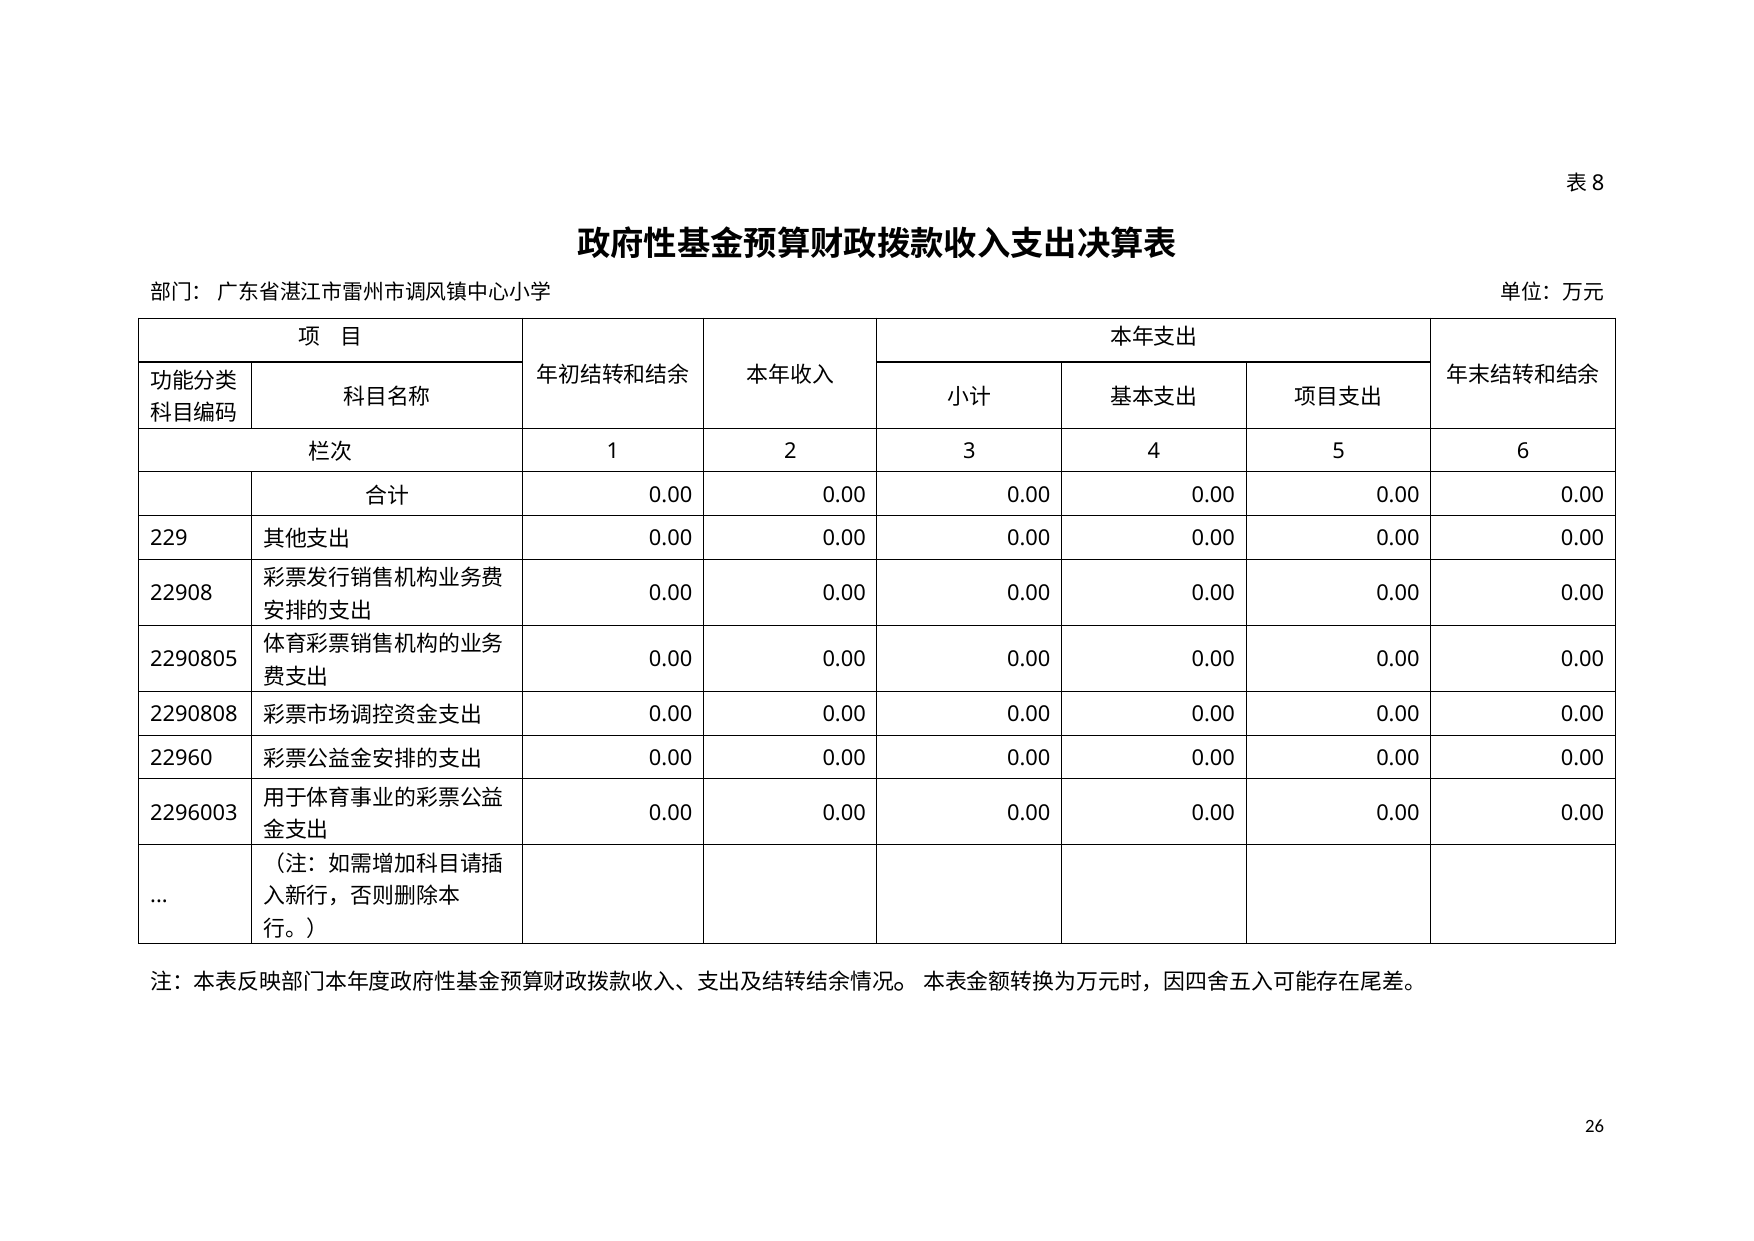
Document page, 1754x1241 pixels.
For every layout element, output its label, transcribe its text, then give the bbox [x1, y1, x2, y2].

table_cell [523, 845, 703, 943]
table_cell 0.00 [1062, 692, 1246, 734]
table_cell 3 [877, 429, 1061, 471]
table_cell 0.00 [1431, 692, 1615, 734]
table_cell 体育彩票销售机构的业务费支出 [252, 626, 522, 691]
table_cell 0.00 [523, 736, 703, 778]
table_cell 功能分类 科目编码 [139, 363, 251, 427]
table_cell 0.00 [1431, 560, 1615, 625]
table_cell 0.00 [1247, 516, 1430, 559]
table_cell 项目支出 [1247, 363, 1430, 427]
table_cell 彩票公益金安排的支出 [252, 736, 522, 778]
table_cell 0.00 [523, 779, 703, 844]
table_cell 0.00 [877, 692, 1061, 734]
table_cell [704, 845, 876, 943]
table_cell 0.00 [1247, 692, 1430, 734]
table_cell 用于体育事业的彩票公益金支出 [252, 779, 522, 844]
table_cell 2290805 [139, 626, 251, 691]
table_cell 0.00 [1431, 736, 1615, 778]
table_cell 0.00 [877, 736, 1061, 778]
table_cell 0.00 [704, 560, 876, 625]
table_cell 0.00 [877, 626, 1061, 691]
table_cell 0.00 [1062, 626, 1246, 691]
table_cell 栏次 [139, 429, 522, 471]
table_cell 22960 [139, 736, 251, 778]
table_cell 0.00 [1431, 472, 1615, 515]
table_cell 0.00 [1247, 472, 1430, 515]
table_cell 0.00 [704, 626, 876, 691]
table_cell 其他支出 [252, 516, 522, 559]
table_cell 2290808 [139, 692, 251, 734]
table_cell [1247, 845, 1430, 943]
table_cell 0.00 [877, 516, 1061, 559]
table_cell 年末结转和结余 [1431, 319, 1615, 427]
table_cell 0.00 [1062, 560, 1246, 625]
table_cell （注：如需增加科目请插入新行，否则删除本行。） [252, 845, 522, 943]
table_cell [1062, 845, 1246, 943]
table_cell ... [139, 845, 251, 943]
table_cell 0.00 [523, 626, 703, 691]
table_cell 2296003 [139, 779, 251, 844]
table_cell 彩票发行销售机构业务费安排的支出 [252, 560, 522, 625]
table_cell 科目名称 [252, 363, 522, 427]
table_cell 0.00 [1062, 472, 1246, 515]
table_cell 0.00 [1431, 779, 1615, 844]
table_cell 0.00 [1431, 626, 1615, 691]
table_cell 本年支出 [877, 319, 1430, 361]
table_cell 4 [1062, 429, 1246, 471]
table_cell [139, 472, 251, 515]
table_cell 彩票市场调控资金支出 [252, 692, 522, 734]
table_cell 单位：万元 [877, 274, 1615, 318]
table_cell [877, 845, 1061, 943]
table_cell 0.00 [1062, 779, 1246, 844]
table_header 表8 [139, 165, 1615, 209]
table_cell 0.00 [523, 516, 703, 559]
table_cell 0.00 [1247, 736, 1430, 778]
table_cell 0.00 [704, 516, 876, 559]
table_cell 0.00 [877, 472, 1061, 515]
table_cell 0.00 [877, 779, 1061, 844]
table_cell 年初结转和结余 [523, 319, 703, 427]
text 注：本表反映部门本年度政府性基金预算财政拨款收入、支出及结转结余情况。本表金额转换为万元时，因四舍五入可能存在尾差。 [150, 944, 1604, 1009]
table_cell 0.00 [704, 779, 876, 844]
table_cell 小计 [877, 363, 1061, 427]
table_cell 0.00 [877, 560, 1061, 625]
table_cell 0.00 [1247, 779, 1430, 844]
table_cell 0.00 [704, 472, 876, 515]
table_cell 0.00 [1247, 626, 1430, 691]
table_cell 0.00 [523, 560, 703, 625]
table_cell 项 目 [139, 319, 522, 361]
table_cell 合计 [252, 472, 522, 515]
table_cell 1 [523, 429, 703, 471]
table_cell 本年收入 [704, 319, 876, 427]
table_cell 0.00 [1247, 560, 1430, 625]
table_cell 部门： 广东省湛江市雷州市调风镇中心小学 [139, 274, 877, 318]
table_cell 2 [704, 429, 876, 471]
table_cell 5 [1247, 429, 1430, 471]
table_cell 6 [1431, 429, 1615, 471]
table_cell 0.00 [1062, 736, 1246, 778]
table_cell 0.00 [523, 472, 703, 515]
table_cell 229 [139, 516, 251, 559]
table_cell 0.00 [1431, 516, 1615, 559]
table_cell 0.00 [704, 692, 876, 734]
table_cell 0.00 [704, 736, 876, 778]
table_cell 基本支出 [1062, 363, 1246, 427]
table_cell 0.00 [1062, 516, 1246, 559]
table_cell 0.00 [523, 692, 703, 734]
table_cell [1431, 845, 1615, 943]
table_cell 政府性基金预算财政拨款收入支出决算表 [139, 209, 1615, 274]
table_cell 22908 [139, 560, 251, 625]
